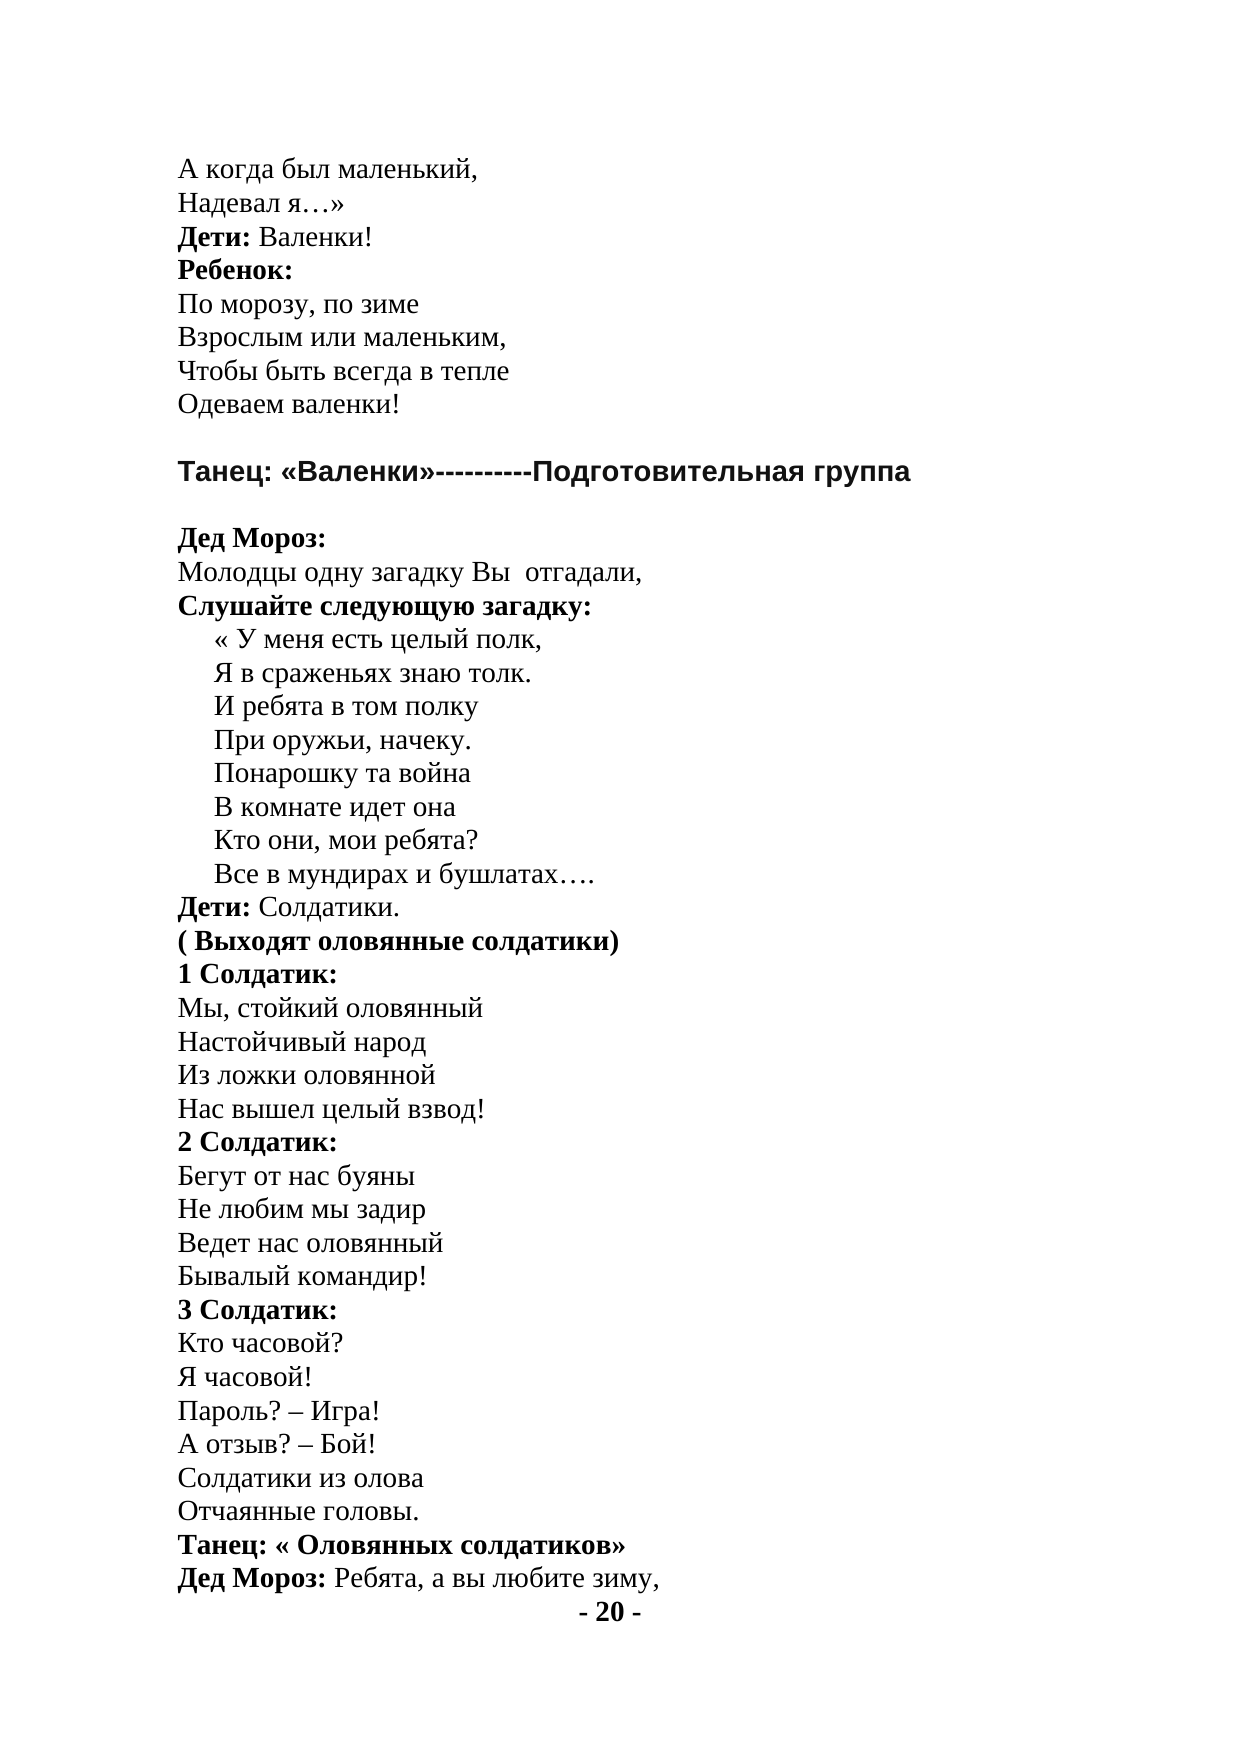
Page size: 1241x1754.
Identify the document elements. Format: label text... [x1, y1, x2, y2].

text Танец: «Валенки»----------Подготовительная группа [177, 453, 1152, 487]
text ( Выходят оловянные солдатики) [177, 923, 1152, 957]
text - 20 - [177, 1594, 1152, 1627]
text А когда был маленький, Надевал я…» [177, 152, 1152, 219]
text Я в сраженьях знаю толк. [177, 655, 1152, 688]
text А отзыв? – Бой! [177, 1426, 1152, 1460]
text « У меня есть целый полк, [177, 621, 1152, 655]
text Слушайте следующую загадку: [177, 588, 1152, 621]
text Танец: « Оловянных солдатиков» [177, 1527, 1152, 1560]
text Солдатики из олова [177, 1460, 1152, 1493]
text Я часовой! [177, 1359, 1152, 1393]
text Молодцы одну загадку Вы отгадали, [177, 554, 1152, 588]
text Нас вышел целый взвод! [177, 1091, 1152, 1124]
text Дети: Валенки! [177, 219, 1152, 252]
text И ребята в том полку [177, 688, 1152, 722]
text Дед Мороз: [177, 521, 1152, 554]
text Дед Мороз: Ребята, а вы любите зиму, [177, 1560, 1152, 1594]
text Понарошку та война [177, 755, 1152, 789]
text 1 Солдатик: [177, 957, 1152, 990]
text Кто они, мои ребята? [177, 822, 1152, 856]
text Пароль? – Игра! [177, 1393, 1152, 1426]
text Отчаянные головы. [177, 1493, 1152, 1527]
text Настойчивый народ [177, 1024, 1152, 1057]
text 2 Солдатик: [177, 1124, 1152, 1158]
text Из ложки оловянной [177, 1057, 1152, 1091]
text 3 Солдатик: [177, 1292, 1152, 1326]
text При оружьи, начеку. [177, 722, 1152, 755]
text Не любим мы задир [177, 1191, 1152, 1225]
text Дети: Солдатики. [177, 889, 1152, 923]
text Ведет нас оловянный [177, 1225, 1152, 1258]
text Все в мундирах и бушлатах…. [177, 856, 1152, 889]
text Мы, стойкий оловянный [177, 990, 1152, 1024]
text Ребенок: [177, 252, 1152, 286]
text Бывалый командир! [177, 1258, 1152, 1292]
text Кто часовой? [177, 1326, 1152, 1359]
text Бегут от нас буяны [177, 1158, 1152, 1191]
text По морозу, по зиме Взрослым или маленьким, Чтобы быть всегда в тепле Одеваем валенки! [177, 286, 1152, 420]
text В комнате идет она [177, 789, 1152, 822]
